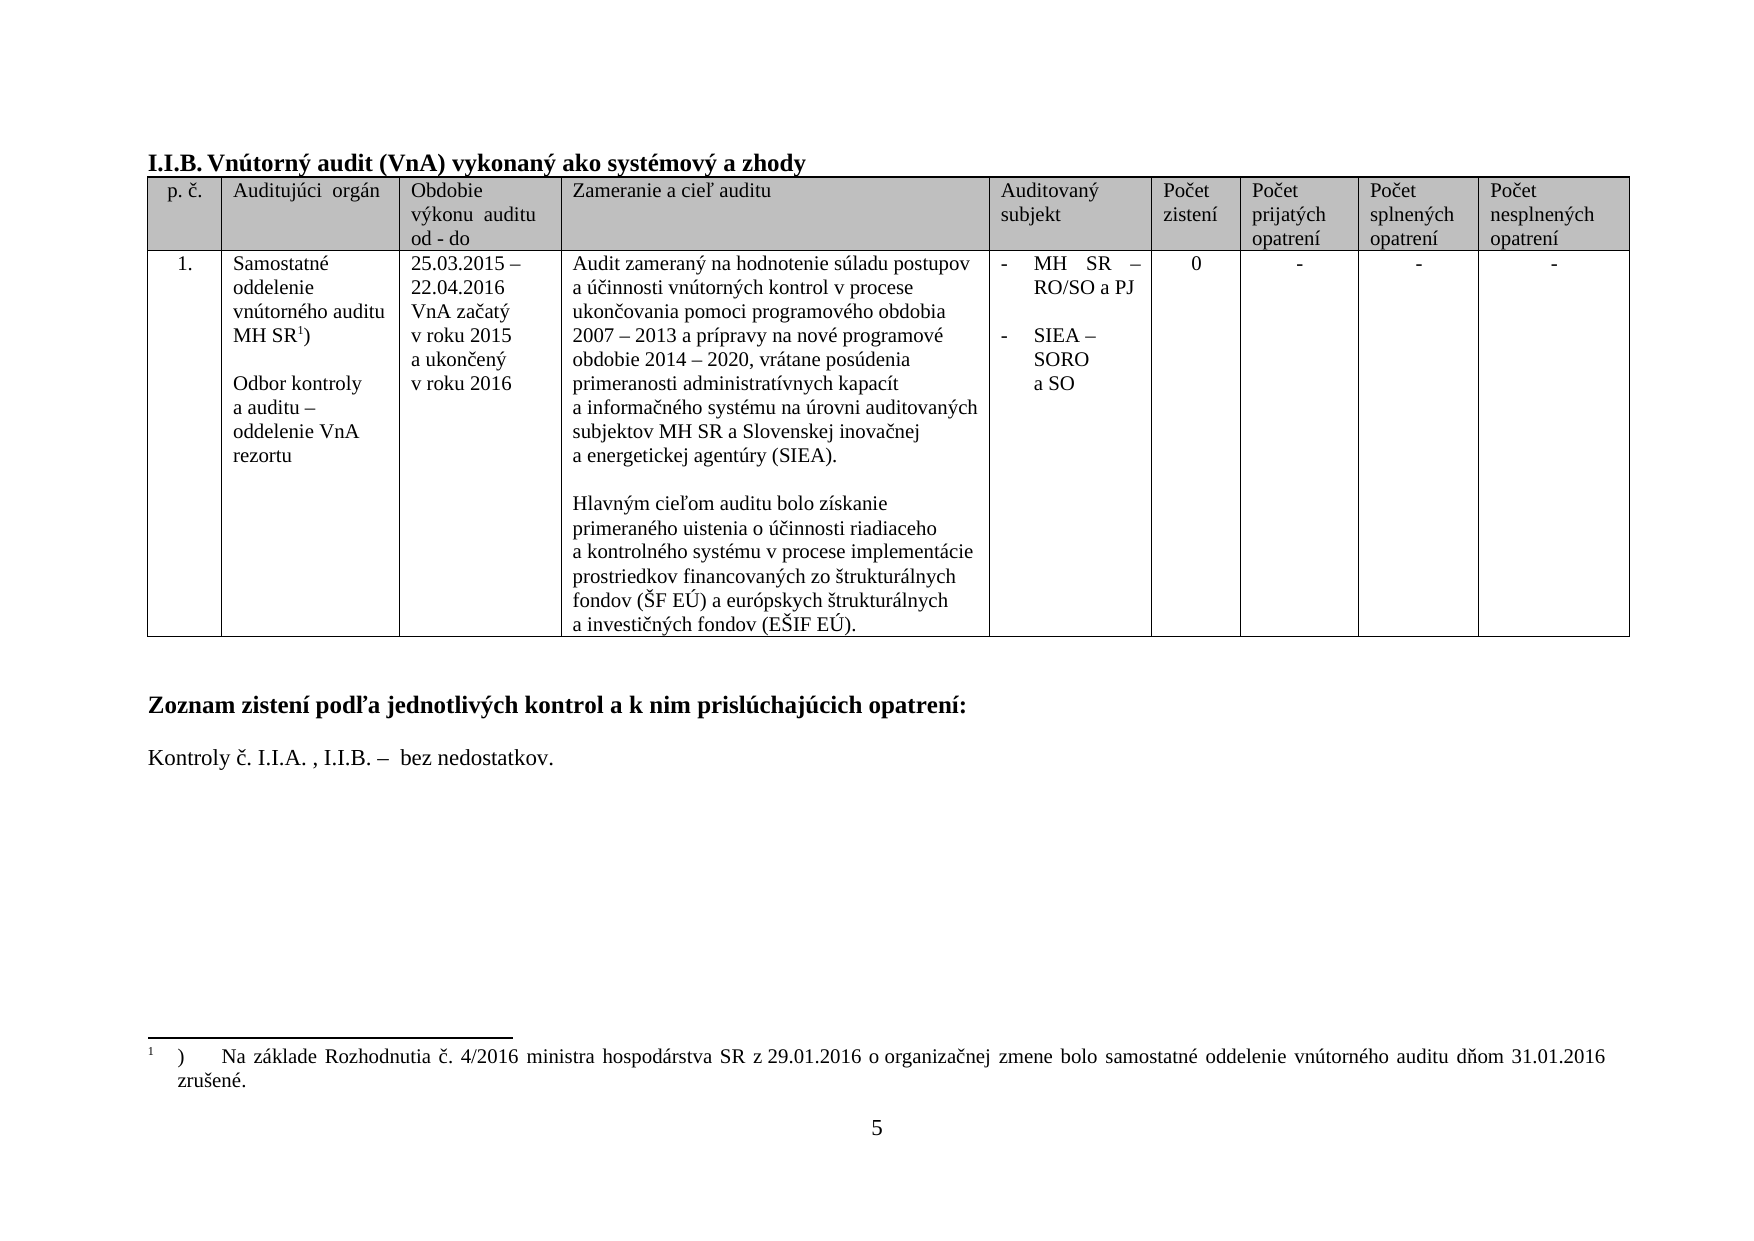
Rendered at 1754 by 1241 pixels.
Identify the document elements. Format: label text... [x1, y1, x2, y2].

text Zoznam zistení podľa jednotlivých kontrol a k nim prislúchajúcich opatrení: [148, 691, 1606, 719]
table_header Počet splnených opatrení [1359, 178, 1478, 250]
text I.I.B. Vnútorný audit (VnA) vykonaný ako systémový a zhody [148, 148, 1606, 176]
table_header Obdobie výkonu auditu od - do [400, 178, 561, 250]
table_header Auditovaný subjekt [990, 178, 1151, 250]
table_cell Samostatné oddelenie vnútorného auditu MH SR) Odbor kontroly a auditu – oddelenie VnA rezortu [222, 251, 399, 636]
table_header Počet zistení [1152, 178, 1240, 250]
table_cell 1. [148, 251, 221, 636]
text Kontroly č. I.I.A. , I.I.B. – bez nedostatkov. [148, 744, 1606, 771]
table_cell - [1359, 251, 1478, 636]
table_cell 0 [1152, 251, 1240, 636]
table_header Počet prijatých opatrení [1241, 178, 1358, 250]
table_cell Audit zameraný na hodnotenie súladu postupov a účinnosti vnútorných kontrol v procese ukončovania pomoci programového obdobia 2007 – 2013 a prípravy na nové programové obdobie 2014 – 2020, vrátane posúdenia primeranosti administratívnych kapacít a informačného systému na úrovni auditovaných subjektov MH SR a Slovenskej inovačnej a energetickej agentúry (SIEA). Hlavným cieľom auditu bolo získanie primeraného uistenia o účinnosti riadiaceho a kontrolného systému v procese implementácie prostriedkov financovaných zo štrukturálnych fondov (ŠF EÚ) a európskych štrukturálnych a investičných fondov (EŠIF EÚ). [562, 251, 989, 636]
table_cell MH SR – RO/SO a PJ SIEA – SORO a SO [990, 251, 1151, 636]
table_header Počet nesplnených opatrení [1479, 178, 1629, 250]
table_header Auditujúci orgán [222, 178, 399, 250]
table_header Zameranie a cieľ auditu [562, 178, 989, 250]
table_cell - [1241, 251, 1358, 636]
table_header p. č. [148, 178, 221, 250]
table_cell 25.03.2015 – 22.04.2016 VnA začatý v roku 2015 a ukončený v roku 2016 [400, 251, 561, 636]
table_cell - [1479, 251, 1629, 636]
